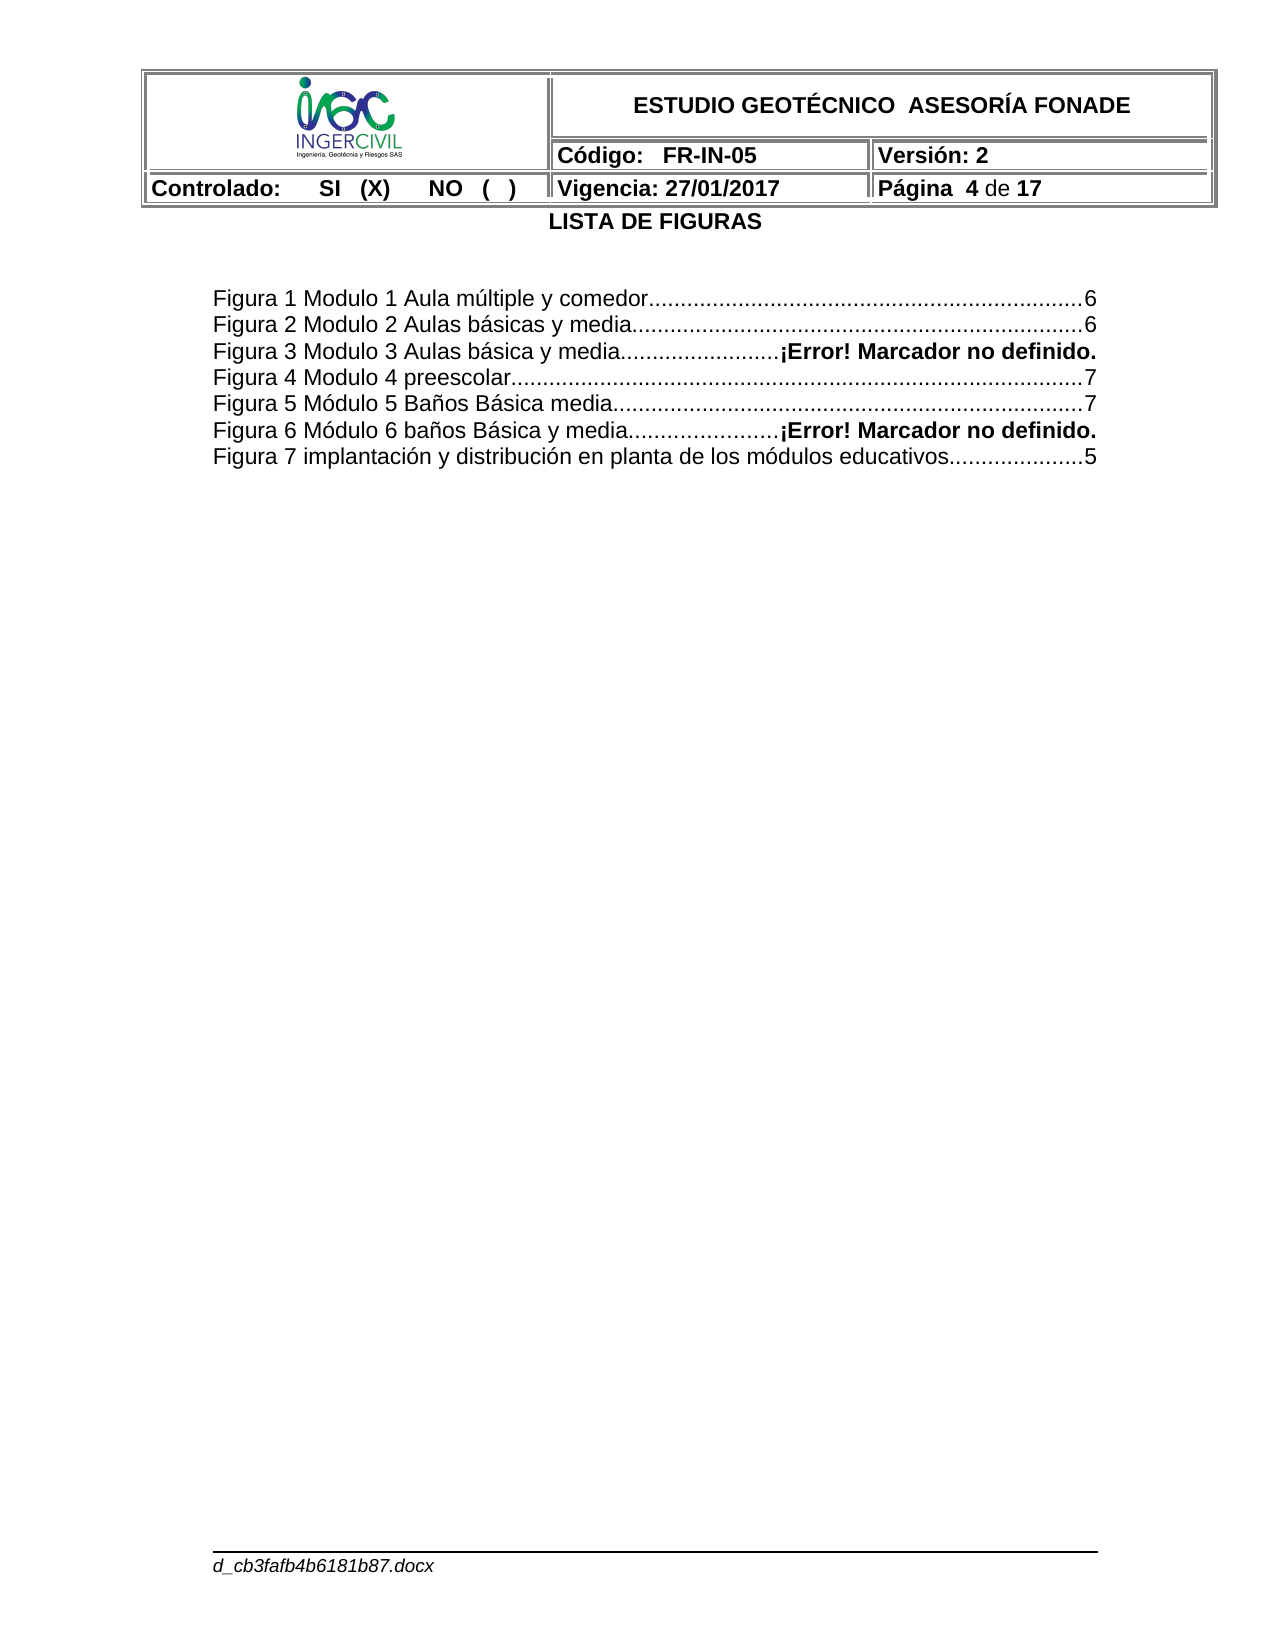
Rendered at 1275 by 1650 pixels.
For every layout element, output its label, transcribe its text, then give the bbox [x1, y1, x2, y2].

text Figura 5 Módulo 5 Baños Básica media 7 [213, 390, 1098, 417]
text LISTA DE FIGURAS [213, 148, 1098, 205]
text LISTA DE FIGURAS [213, 208, 1098, 234]
text Figura 6 Módulo 6 baños Básica y media ¡Error! Marcador no definido. [213, 417, 1098, 443]
picture [287, 75, 407, 161]
text Figura 7 implantación y distribución en planta de los módulos educativos 5 [213, 443, 1098, 469]
text Figura 4 Modulo 4 preescolar 7 [213, 364, 1098, 390]
text Figura 2 Modulo 2 Aulas básicas y media 6 [213, 311, 1098, 338]
text Figura 3 Modulo 3 Aulas básica y media ¡Error! Marcador no definido. [213, 338, 1098, 364]
text Figura 1 Modulo 1 Aula múltiple y comedor 6 [213, 285, 1098, 311]
